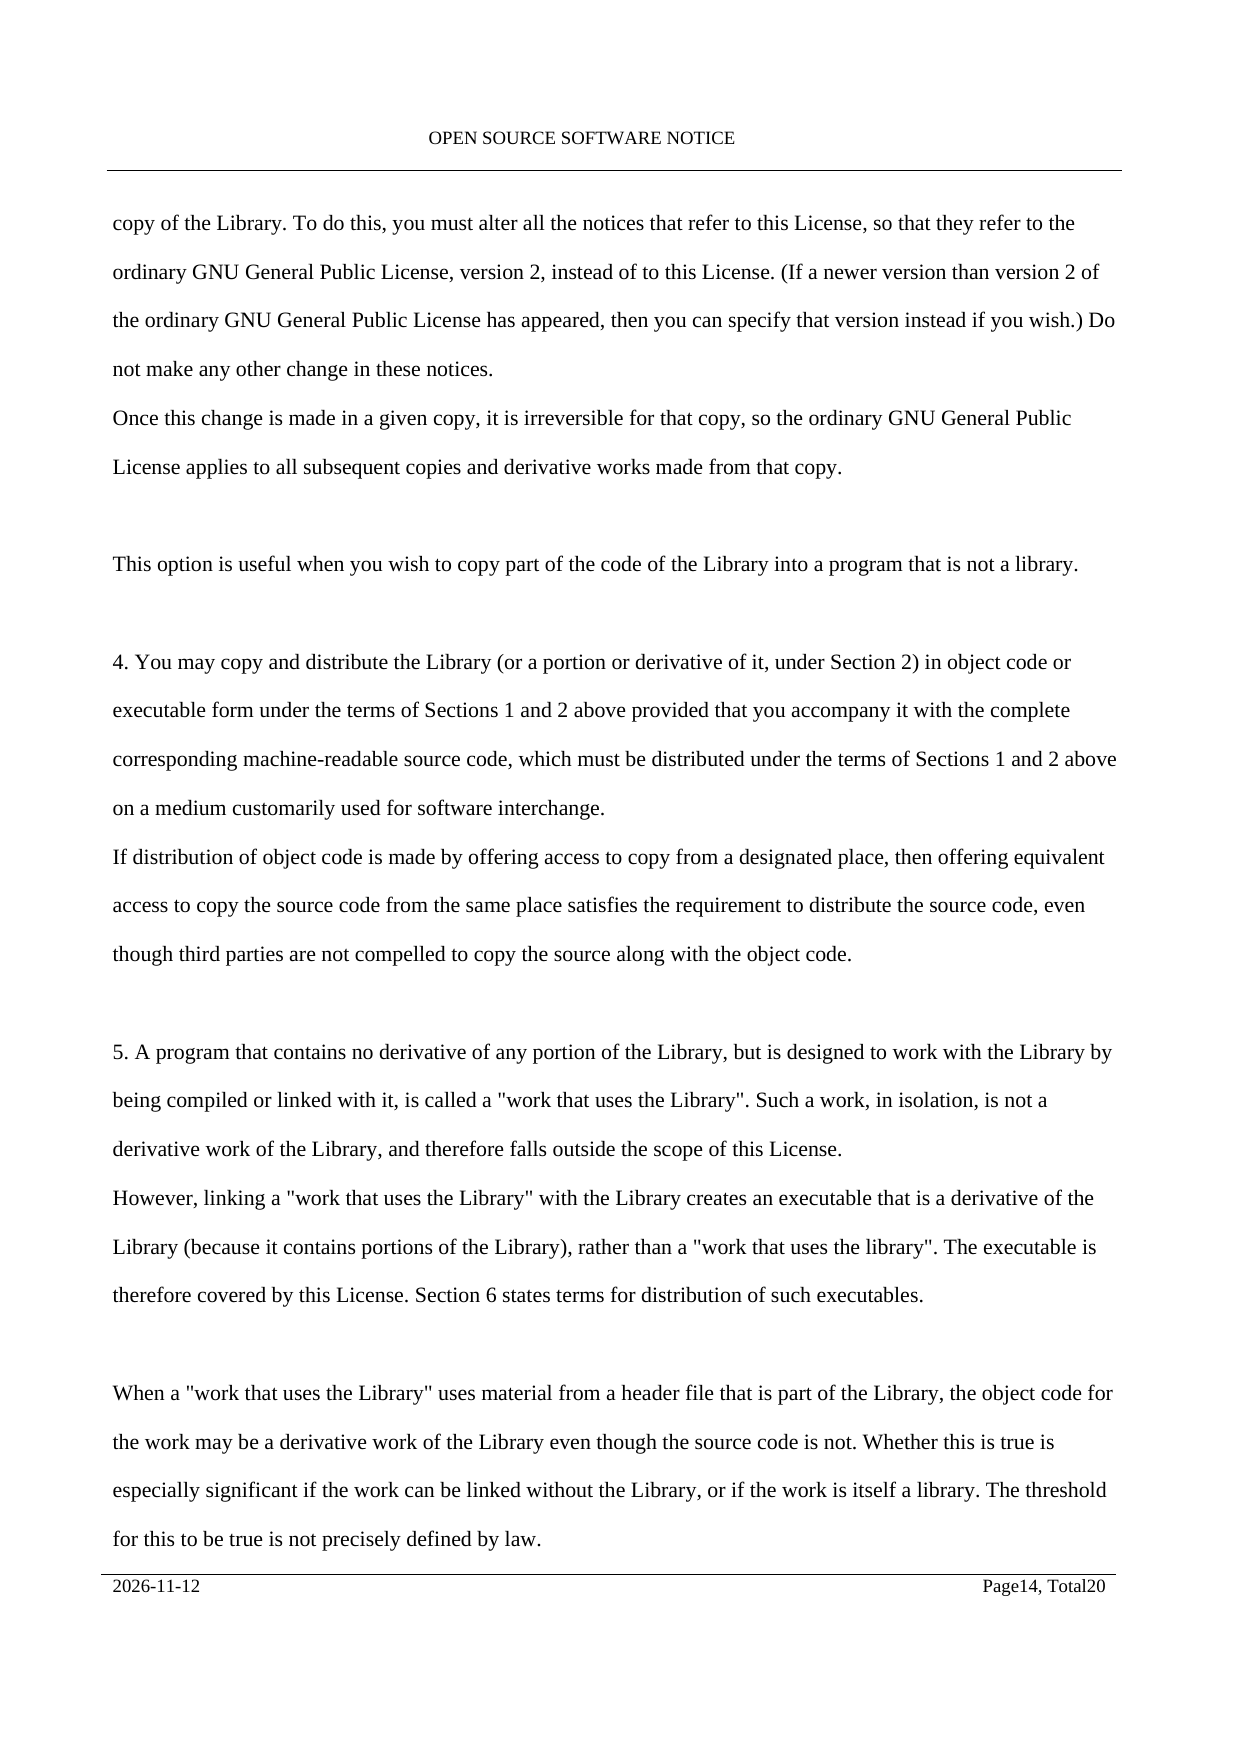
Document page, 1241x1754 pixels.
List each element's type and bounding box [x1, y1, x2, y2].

text [112, 206, 1128, 1555]
